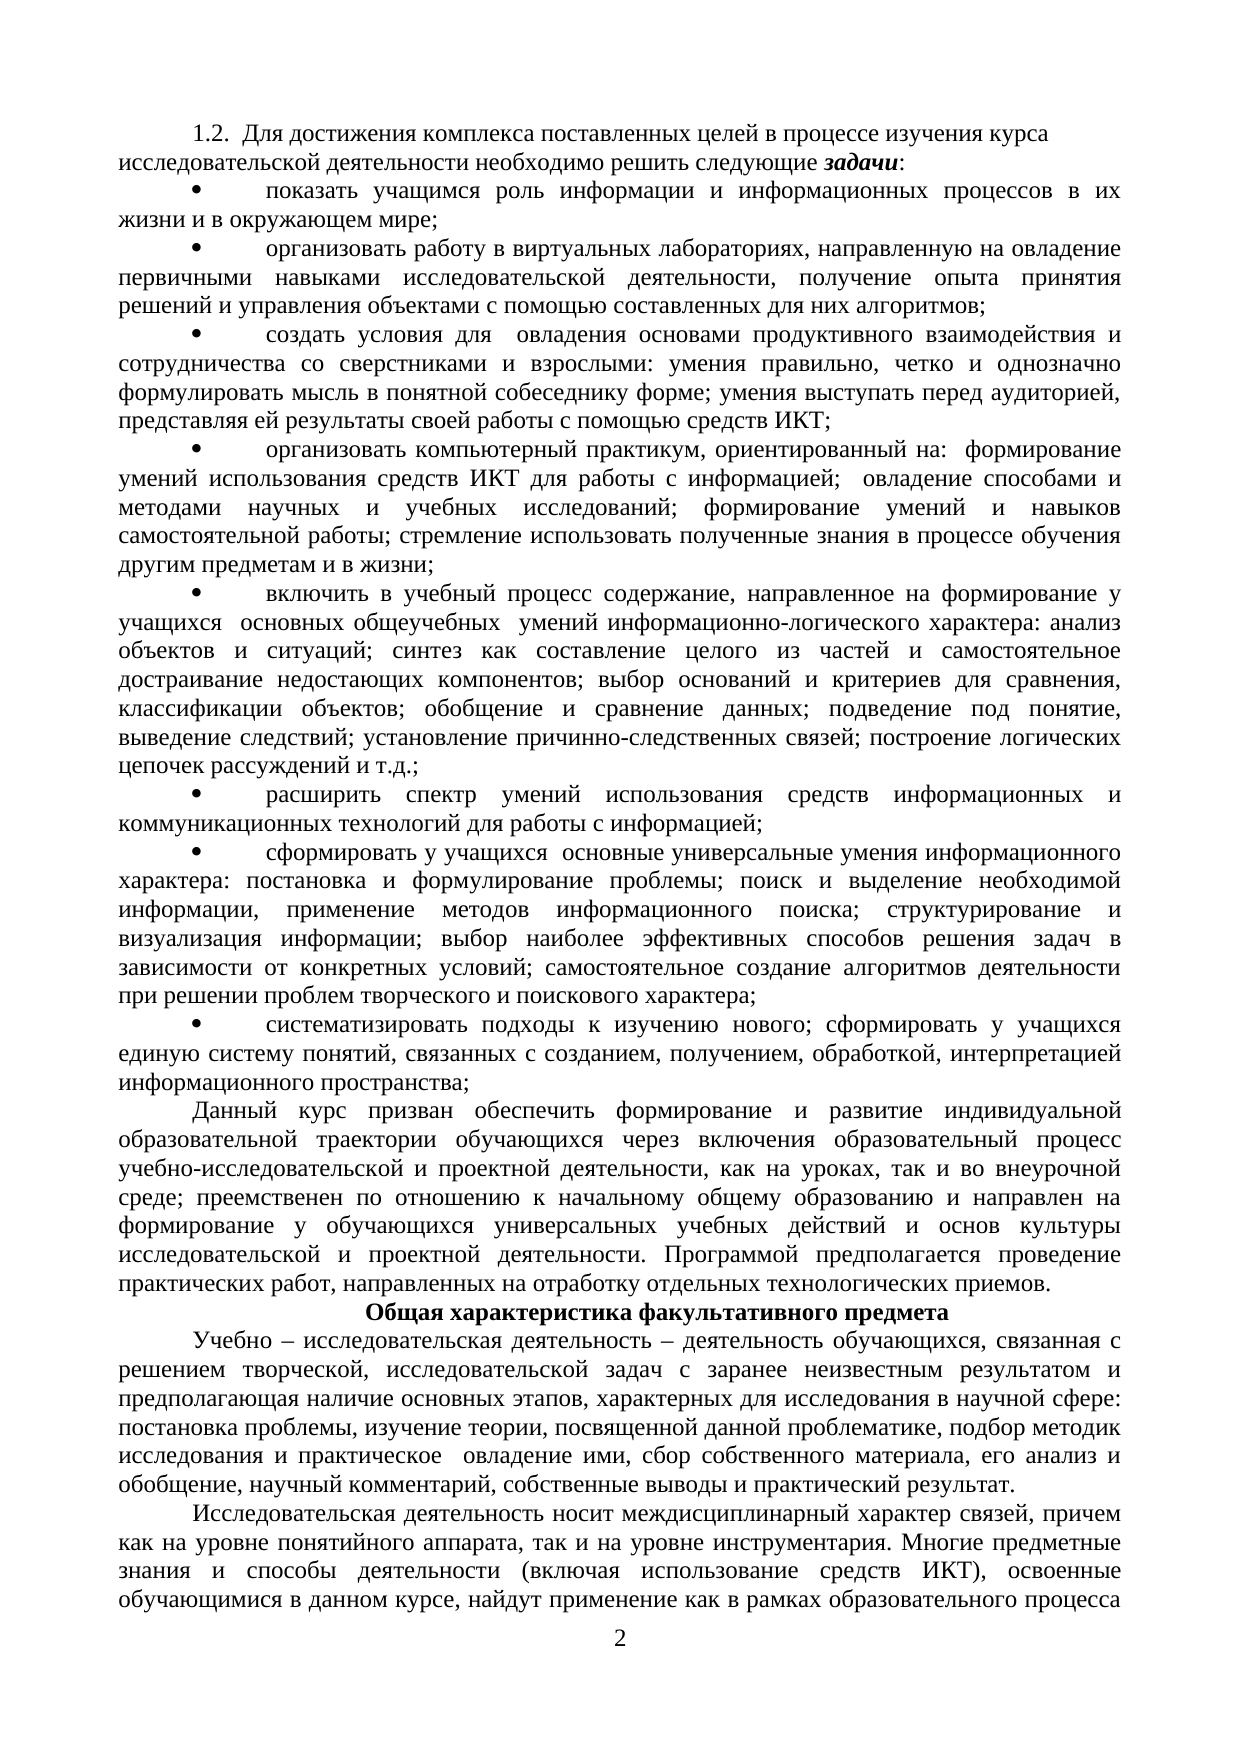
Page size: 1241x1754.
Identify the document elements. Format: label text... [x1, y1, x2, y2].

list создать условия для овладения основами продуктивного взаимодействия и сотрудничества со сверстниками и взрослыми: умения правильно, четко и однозначно формулировать мысль в понятной собеседнику форме; умения выступать перед аудиторией, представляя ей результаты своей работы с помощью средств ИКТ; [118, 319, 1122, 434]
list показать учащимся роль информации и информационных процессов в их жизни и в окружающем мире; [118, 176, 1122, 233]
list организовать компьютерный практикум, ориентированный на: формирование умений использования средств ИКТ для работы с информацией; овладение способами и методами научных и учебных исследований; формирование умений и навыков самостоятельной работы; стремление использовать полученные знания в процессе обучения другим предметам и в жизни; [118, 434, 1122, 578]
text Общая характеристика факультативного предмета [118, 1297, 1122, 1326]
text 1.2. Для достижения комплекса поставленных целей в процессе изучения курса исследовательской деятельности необходимо решить следующие задачи: [118, 118, 1122, 176]
list организовать работу в виртуальных лабораториях, направленную на овладение первичными навыками исследовательской деятельности, получение опыта принятия решений и управления объектами с помощью составленных для них алгоритмов; [118, 233, 1122, 319]
list сформировать у учащихся основные универсальные умения информационного характера: постановка и формулирование проблемы; поиск и выделение необходимой информации, применение методов информационного поиска; структурирование и визуализация информации; выбор наиболее эффективных способов решения задач в зависимости от конкретных условий; самостоятельное создание алгоритмов деятельности при решении проблем творческого и поискового характера; [118, 837, 1122, 1009]
list систематизировать подходы к изучению нового; сформировать у учащихся единую систему понятий, связанных с созданием, получением, обработкой, интерпретацией информационного пространства; [118, 1009, 1122, 1096]
text Учебно – исследовательская деятельность – деятельность обучающихся, связанная с решением творческой, исследовательской задач с заранее неизвестным результатом и предполагающая наличие основных этапов, характерных для исследования в научной сфере: постановка проблемы, изучение теории, посвященной данной проблематике, подбор методик исследования и практическое овладение ими, сбор собственного материала, его анализ и обобщение, научный комментарий, собственные выводы и практический результат. [118, 1326, 1122, 1498]
text Данный курс призван обеспечить формирование и развитие индивидуальной образовательной траектории обучающихся через включения образовательный процесс учебно-исследовательской и проектной деятельности, как на уроках, так и во внеурочной среде; преемственен по отношению к начальному общему образованию и направлен на формирование у обучающихся универсальных учебных действий и основ культуры исследовательской и проектной деятельности. Программой предполагается проведение практических работ, направленных на отработку отдельных технологических приемов. [118, 1096, 1122, 1297]
list включить в учебный процесс содержание, направленное на формирование у учащихся основных общеучебных умений информационно-логического характера: анализ объектов и ситуаций; синтез как составление целого из частей и самостоятельное достраивание недостающих компонентов; выбор оснований и критериев для сравнения, классификации объектов; обобщение и сравнение данных; подведение под понятие, выведение следствий; установление причинно-следственных связей; построение логических цепочек рассуждений и т.д.; [118, 578, 1122, 779]
list расширить спектр умений использования средств информационных и коммуникационных технологий для работы с информацией; [118, 779, 1122, 837]
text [118, 1498, 1122, 1613]
